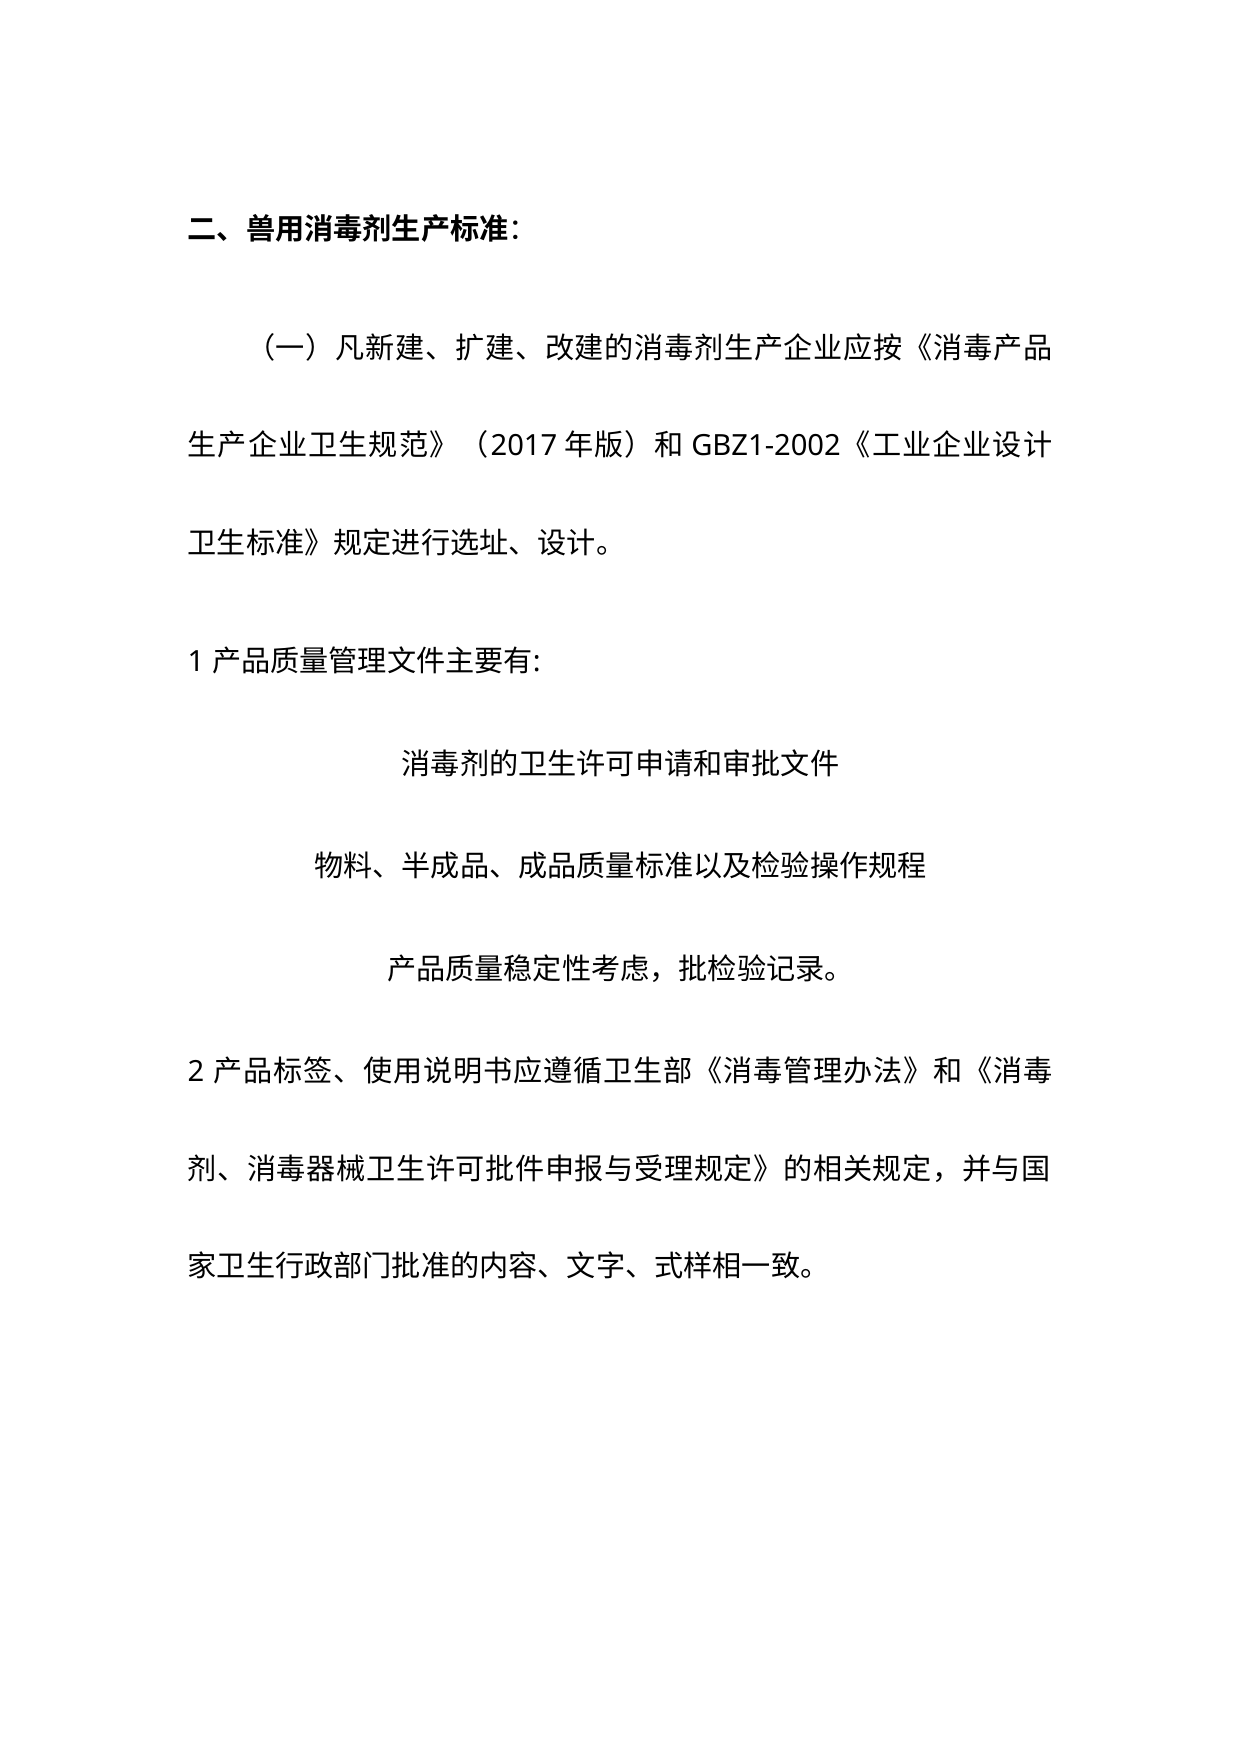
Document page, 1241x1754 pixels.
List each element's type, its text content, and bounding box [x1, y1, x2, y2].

text 产品质量稳定性考虑，批检验记录。 [187, 934, 1053, 999]
text 物料、半成品、成品质量标准以及检验操作规程 [187, 832, 1053, 897]
text 消毒剂的卫生许可申请和审批文件 [187, 729, 1053, 794]
text 1 产品质量管理文件主要有: [187, 627, 1053, 692]
text （一）凡新建、扩建、改建的消毒剂生产企业应按《消毒产品生产企业卫生规范》（2017年版）和GBZ1-2002《工业企业设计卫生标准》规定进行选址、设计。 [187, 313, 1053, 573]
text 2 产品标签、使用说明书应遵循卫生部《消毒管理办法》和《消毒剂、消毒器械卫生许可批件申报与受理规定》的相关规定，并与国家卫生行政部门批准的内容、文字、式样相一致。 [187, 1036, 1053, 1296]
text 二、兽用消毒剂生产标准： [187, 194, 1053, 259]
